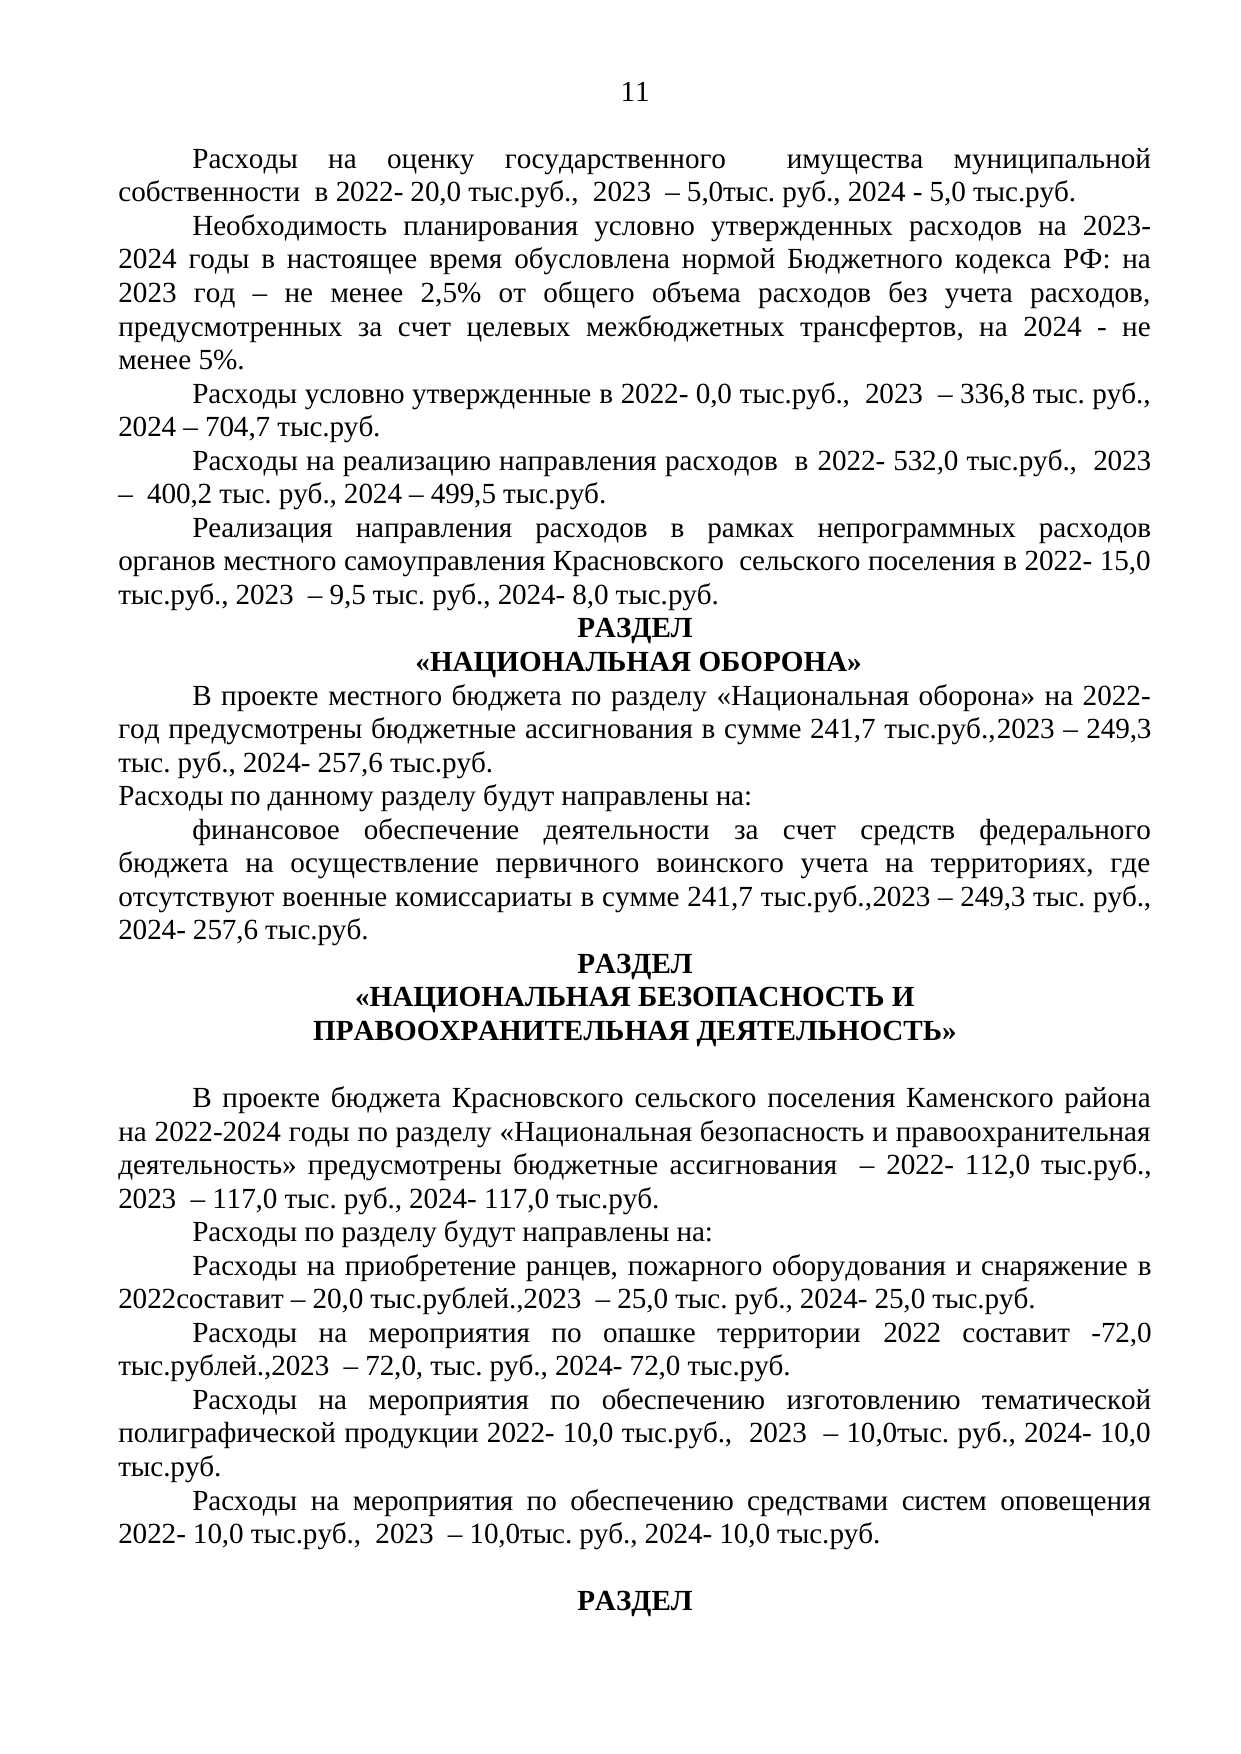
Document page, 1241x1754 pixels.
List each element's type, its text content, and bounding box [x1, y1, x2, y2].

text РАЗДЕЛ [118, 1583, 1152, 1617]
text Расходы на оценку государственного имущества муниципальной собственности в 2022- 20,0 тыс.руб., 2023 – 5,0тыс. руб., 2024 - 5,0 тыс.руб. [118, 141, 1152, 208]
text Расходы условно утвержденные в 2022- 0,0 тыс.руб., 2023 – 336,8 тыс. руб., 2024 – 704,7 тыс.руб. [118, 376, 1152, 443]
text Расходы по данному разделу будут направлены на: [118, 778, 1152, 812]
text «НАЦИОНАЛЬНАЯ ОБОРОНА» [118, 644, 1152, 678]
text ПРАВООХРАНИТЕЛЬНАЯ ДЕЯТЕЛЬНОСТЬ» [118, 1013, 1152, 1047]
text Расходы на мероприятия по обеспечению изготовлению тематической полиграфической продукции 2022- 10,0 тыс.руб., 2023 – 10,0тыс. руб., 2024- 10,0 тыс.руб. [118, 1382, 1152, 1483]
text Расходы по разделу будут направлены на: [118, 1214, 1152, 1248]
text Расходы на мероприятия по обеспечению средствами систем оповещения 2022- 10,0 тыс.руб., 2023 – 10,0тыс. руб., 2024- 10,0 тыс.руб. [118, 1483, 1152, 1550]
text В проекте местного бюджета по разделу «Национальная оборона» на 2022- год предусмотрены бюджетные ассигнования в сумме 241,7 тыс.руб.,2023 – 249,3 тыс. руб., 2024- 257,6 тыс.руб. [118, 678, 1152, 778]
text Реализация направления расходов в рамках непрограммных расходов органов местного самоуправления Красновского сельского поселения в 2022- 15,0 тыс.руб., 2023 – 9,5 тыс. руб., 2024- 8,0 тыс.руб. [118, 510, 1152, 611]
text Расходы на реализацию направления расходов в 2022- 532,0 тыс.руб., 2023 – 400,2 тыс. руб., 2024 – 499,5 тыс.руб. [118, 443, 1152, 510]
text Расходы на мероприятия по опашке территории 2022 составит -72,0 тыс.рублей.,2023 – 72,0, тыс. руб., 2024- 72,0 тыс.руб. [118, 1315, 1152, 1382]
text Расходы на приобретение ранцев, пожарного оборудования и снаряжение в 2022составит – 20,0 тыс.рублей.,2023 – 25,0 тыс. руб., 2024- 25,0 тыс.руб. [118, 1248, 1152, 1315]
text РАЗДЕЛ [118, 946, 1152, 979]
text Необходимость планирования условно утвержденных расходов на 2023-2024 годы в настоящее время обусловлена нормой Бюджетного кодекса РФ: на 2023 год – не менее 2,5% от общего объема расходов без учета расходов, предусмотренных за счет целевых межбюджетных трансфертов, на 2024 - не менее 5%. [118, 208, 1152, 376]
text В проекте бюджета Красновского сельского поселения Каменского района на 2022-2024 годы по разделу «Национальная безопасность и правоохранительная деятельность» предусмотрены бюджетные ассигнования – 2022- 112,0 тыс.руб., 2023 – 117,0 тыс. руб., 2024- 117,0 тыс.руб. [118, 1080, 1152, 1214]
text «НАЦИОНАЛЬНАЯ БЕЗОПАСНОСТЬ И [118, 979, 1152, 1013]
text РАЗДЕЛ [118, 611, 1152, 644]
text финансовое обеспечение деятельности за счет средств федерального бюджета на осуществление первичного воинского учета на территориях, где отсутствуют военные комиссариаты в сумме 241,7 тыс.руб.,2023 – 249,3 тыс. руб., 2024- 257,6 тыс.руб. [118, 812, 1152, 946]
